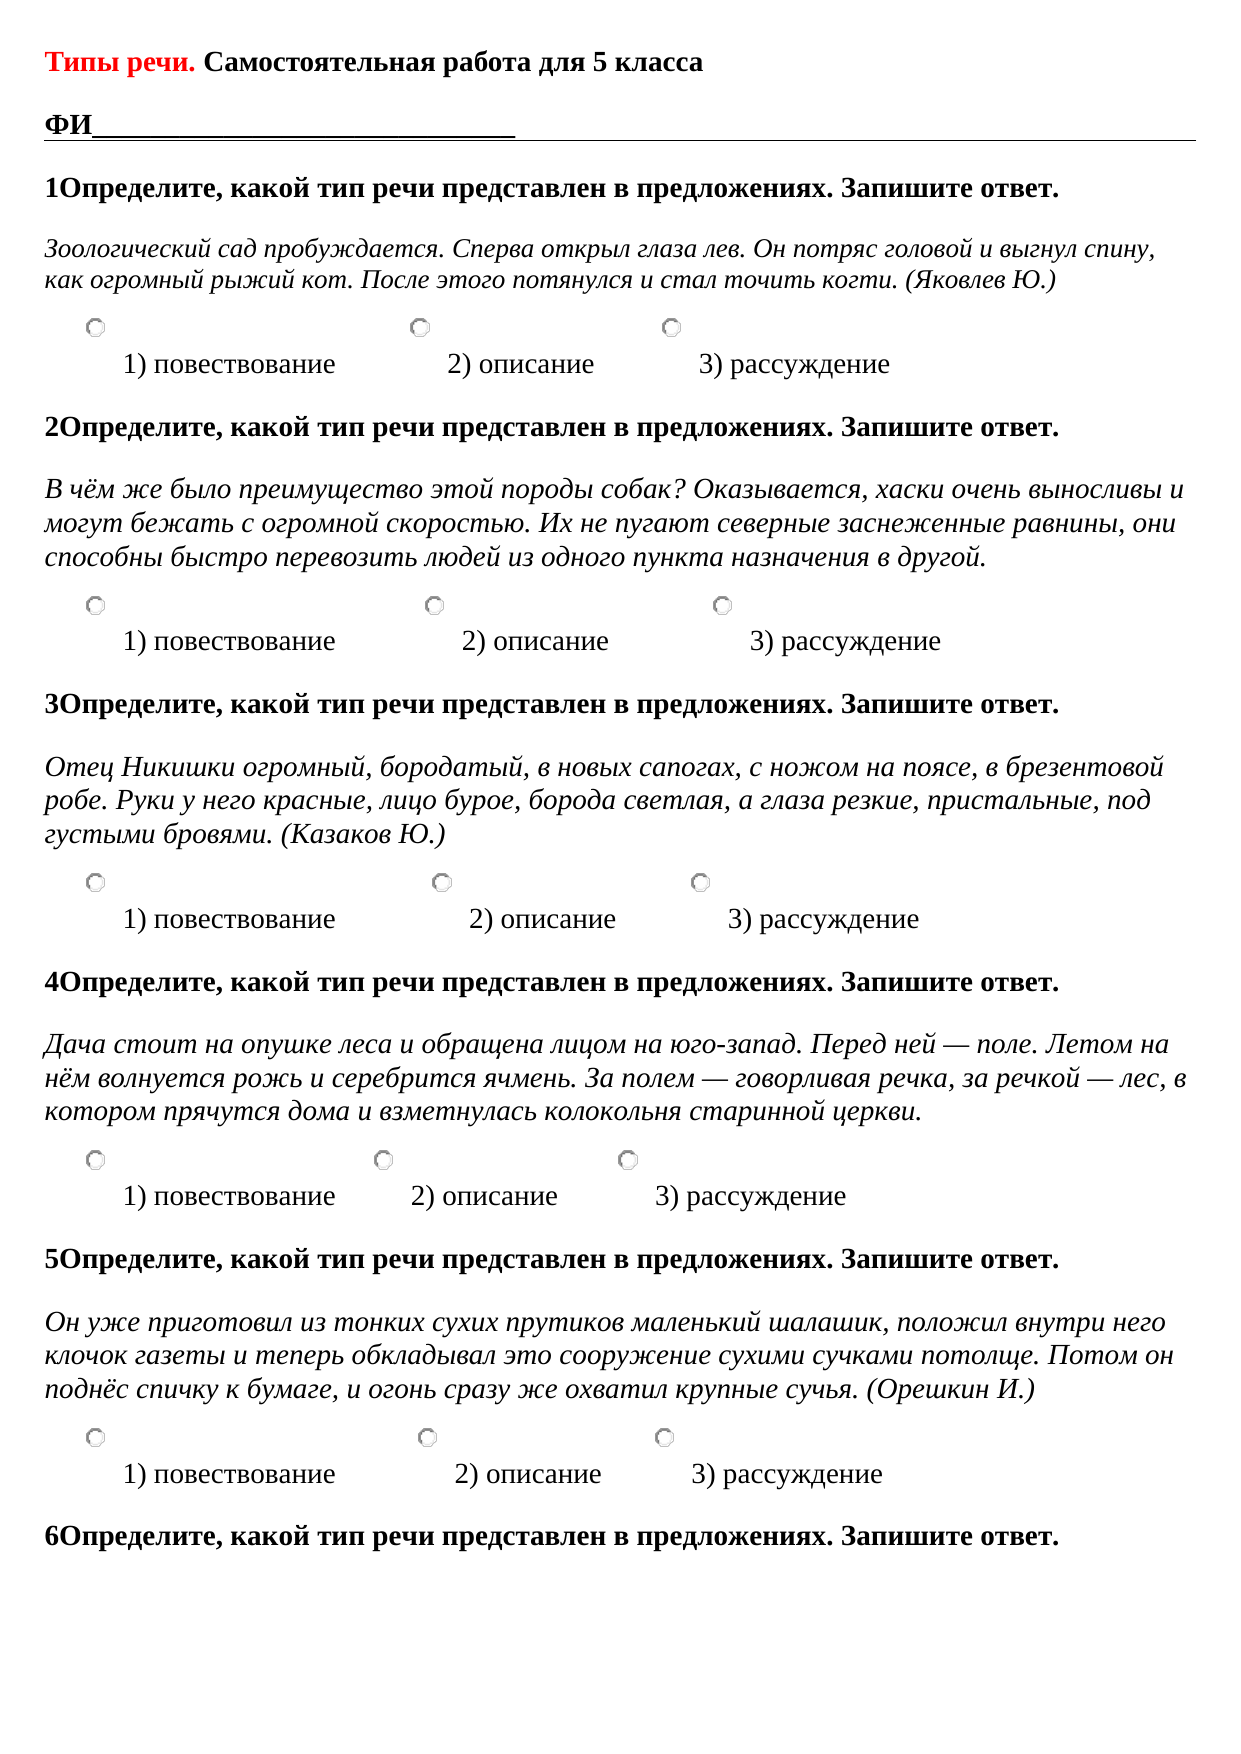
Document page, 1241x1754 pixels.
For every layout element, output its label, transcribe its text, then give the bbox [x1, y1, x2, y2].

text 3Определите, какой тип речи представлен в предложениях. Запишите ответ. [44, 686, 1196, 720]
text 1Определите, какой тип речи представлен в предложениях. Запишите ответ. [44, 170, 1196, 203]
text 4Определите, какой тип речи представлен в предложениях. Запишите ответ. [44, 964, 1196, 997]
text 1) повествование 2) описание 3) рассуждение [44, 311, 1196, 380]
text Дача стоит на опушке леса и обращена лицом на юго-запад. Перед ней — поле. Летом на нём волнуется рожь и серебрится ячмень. За полем — говорливая речка, за речкой — лес, в котором прячутся дома и взметнулась колокольня старинной церкви. [44, 1026, 1196, 1127]
text 1) повествование 2) описание 3) рассуждение [44, 1421, 1196, 1489]
text 6Определите, какой тип речи представлен в предложениях. Запишите ответ. [44, 1518, 1196, 1552]
text 1) повествование 2) описание 3) рассуждение [44, 589, 1196, 657]
text 5Определите, какой тип речи представлен в предложениях. Запишите ответ. [44, 1241, 1196, 1274]
text В чём же было преимущество этой породы собак? Оказывается, хаски очень выносливы и могут бежать с огромной скоростью. Их не пугают северные заснеженные равнины, они способны быстро перевозить людей из одного пункта назначения в другой. [44, 472, 1196, 572]
text 1) повествование 2) описание 3) рассуждение [44, 1144, 1196, 1212]
text ФИ_____________________________ [44, 107, 1196, 140]
text Типы речи. Самостоятельная работа для 5 класса [44, 44, 1196, 78]
text Зоологический сад пробуждается. Сперва открыл глаза лев. Он потряс головой и выгнул спину, как огромный рыжий кот. После этого потянулся и стал точить когти. (Яковлев Ю.) [44, 232, 1196, 295]
text 2Определите, какой тип речи представлен в предложениях. Запишите ответ. [44, 409, 1196, 442]
text Отец Никишки огромный, бородатый, в новых сапогах, с ножом на поясе, в брезентовой робе. Руки у него красные, лицо бурое, борода светлая, а глаза резкие, пристальные, под густыми бровями. (Казаков Ю.) [44, 749, 1196, 849]
text 1) повествование 2) описание 3) рассуждение [44, 866, 1196, 934]
text Он уже приготовил из тонких сухих прутиков маленький шалашик, положил внутри него клочок газеты и теперь обкладывал это сооружение сухими сучками потолще. Потом он поднёс спичку к бумаге, и огонь сразу же охватил крупные сучья. (Орешкин И.) [44, 1304, 1196, 1404]
